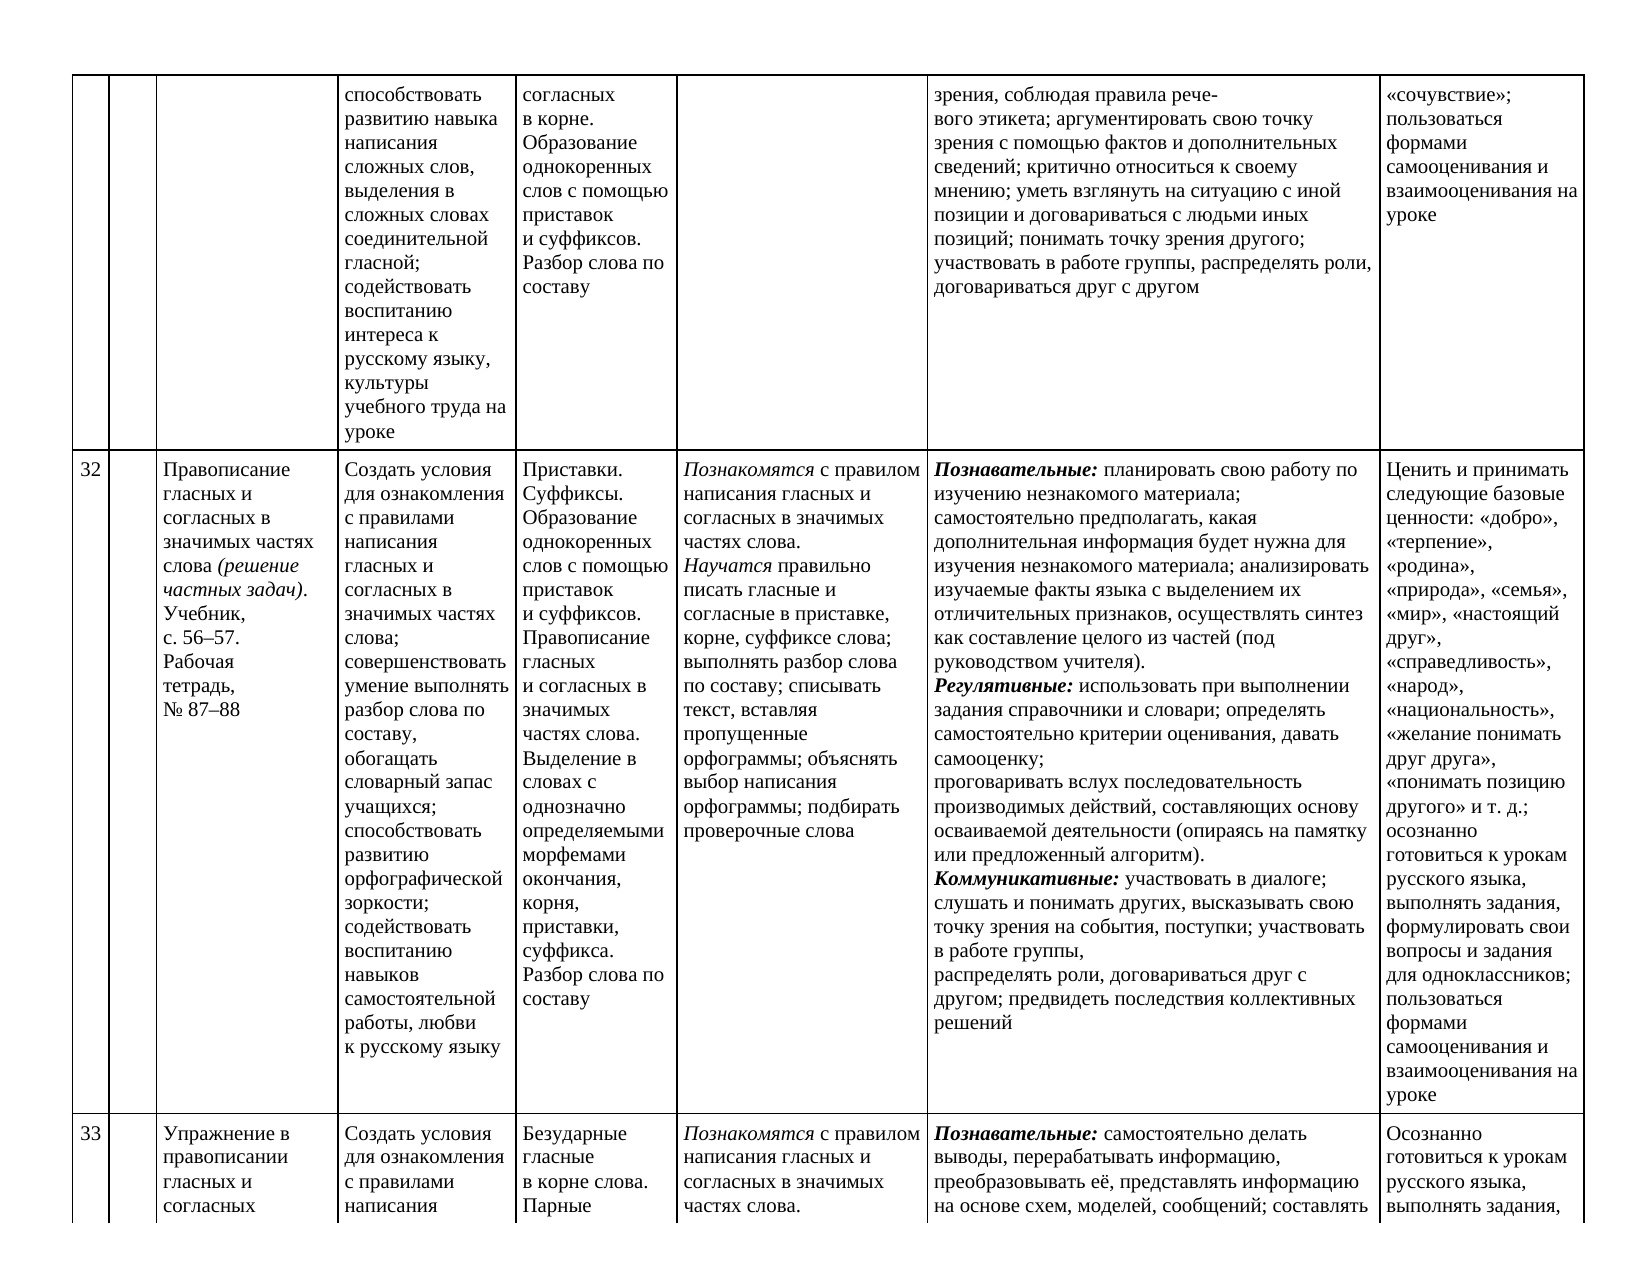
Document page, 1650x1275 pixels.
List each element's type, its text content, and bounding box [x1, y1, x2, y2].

table_cell [110, 451, 156, 1113]
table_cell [157, 1114, 337, 1223]
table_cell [517, 76, 676, 449]
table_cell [678, 76, 927, 449]
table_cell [157, 76, 337, 449]
table_cell Ценить и принимать следующие базовые ценности: «добро», «терпение», «родина», «природа», «семья», «мир», «настоящий друг», «справедливость», «народ», «национальность», «желание понимать друг друга», «понимать позицию другого» и т. д.; осознанно готовиться к урокам русского языка, выполнять задания, формулировать свои вопросы и задания для одноклассников; пользоваться формами самооценивания и взаимооценивания на уроке [1381, 451, 1583, 1113]
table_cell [1381, 1114, 1583, 1223]
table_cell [339, 76, 515, 449]
table_cell 31 [73, 76, 108, 449]
table_cell Познакомятся с правилом написания гласных и согласных в значимых частях слова. Научатся правильно писать гласные и согласные в приставке, корне, суффиксе слова; выполнять разбор слова по составу; списывать текст, вставляя пропущенные орфограммы; объяснять выбор написания орфограммы; подбирать проверочные слова [678, 451, 927, 1113]
table_cell [110, 1114, 156, 1223]
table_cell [1381, 76, 1583, 449]
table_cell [928, 76, 1379, 449]
table_cell [110, 76, 156, 449]
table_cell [678, 1114, 927, 1223]
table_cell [339, 1114, 515, 1223]
table_cell Приставки. Суффиксы. Образование однокоренных слов с помощью приставок и суффиксов. Правописание гласных и согласных в значимых частях слова. Выделение в словах с однозначно определяемыми морфемами окончания, корня, приставки, суффикса. Разбор слова по составу [517, 451, 676, 1113]
table_cell 32 [73, 451, 108, 1113]
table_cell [928, 1114, 1379, 1223]
table_cell Познавательные: планировать свою работу по изучению незнакомого материала; самостоятельно предполагать, какая дополнительная информация будет нужна для изучения незнакомого материала; анализировать изучаемые факты языка с выделением их отличительных признаков, осуществлять синтез как составление целого из частей (под руководством учителя). Регулятивные: использовать при выполнении задания справочники и словари; определять самостоятельно критерии оценивания, давать самооценку; проговаривать вслух последовательность производимых действий, составляющих основу осваиваемой деятельности (опираясь на памятку или предложенный алгоритм). Коммуникативные: участвовать в диалоге; слушать и понимать других, высказывать свою точку зрения на события, поступки; участвовать в работе группы, распределять роли, договариваться друг с другом; предвидеть последствия коллективных решений [928, 451, 1379, 1113]
table_cell 33 [73, 1114, 108, 1223]
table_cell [517, 1114, 676, 1223]
table_cell Правописание гласных и согласных в значимых частях слова (решение частных задач). Учебник, с. 56–57. Рабочая тетрадь, № 87–88 [157, 451, 337, 1113]
